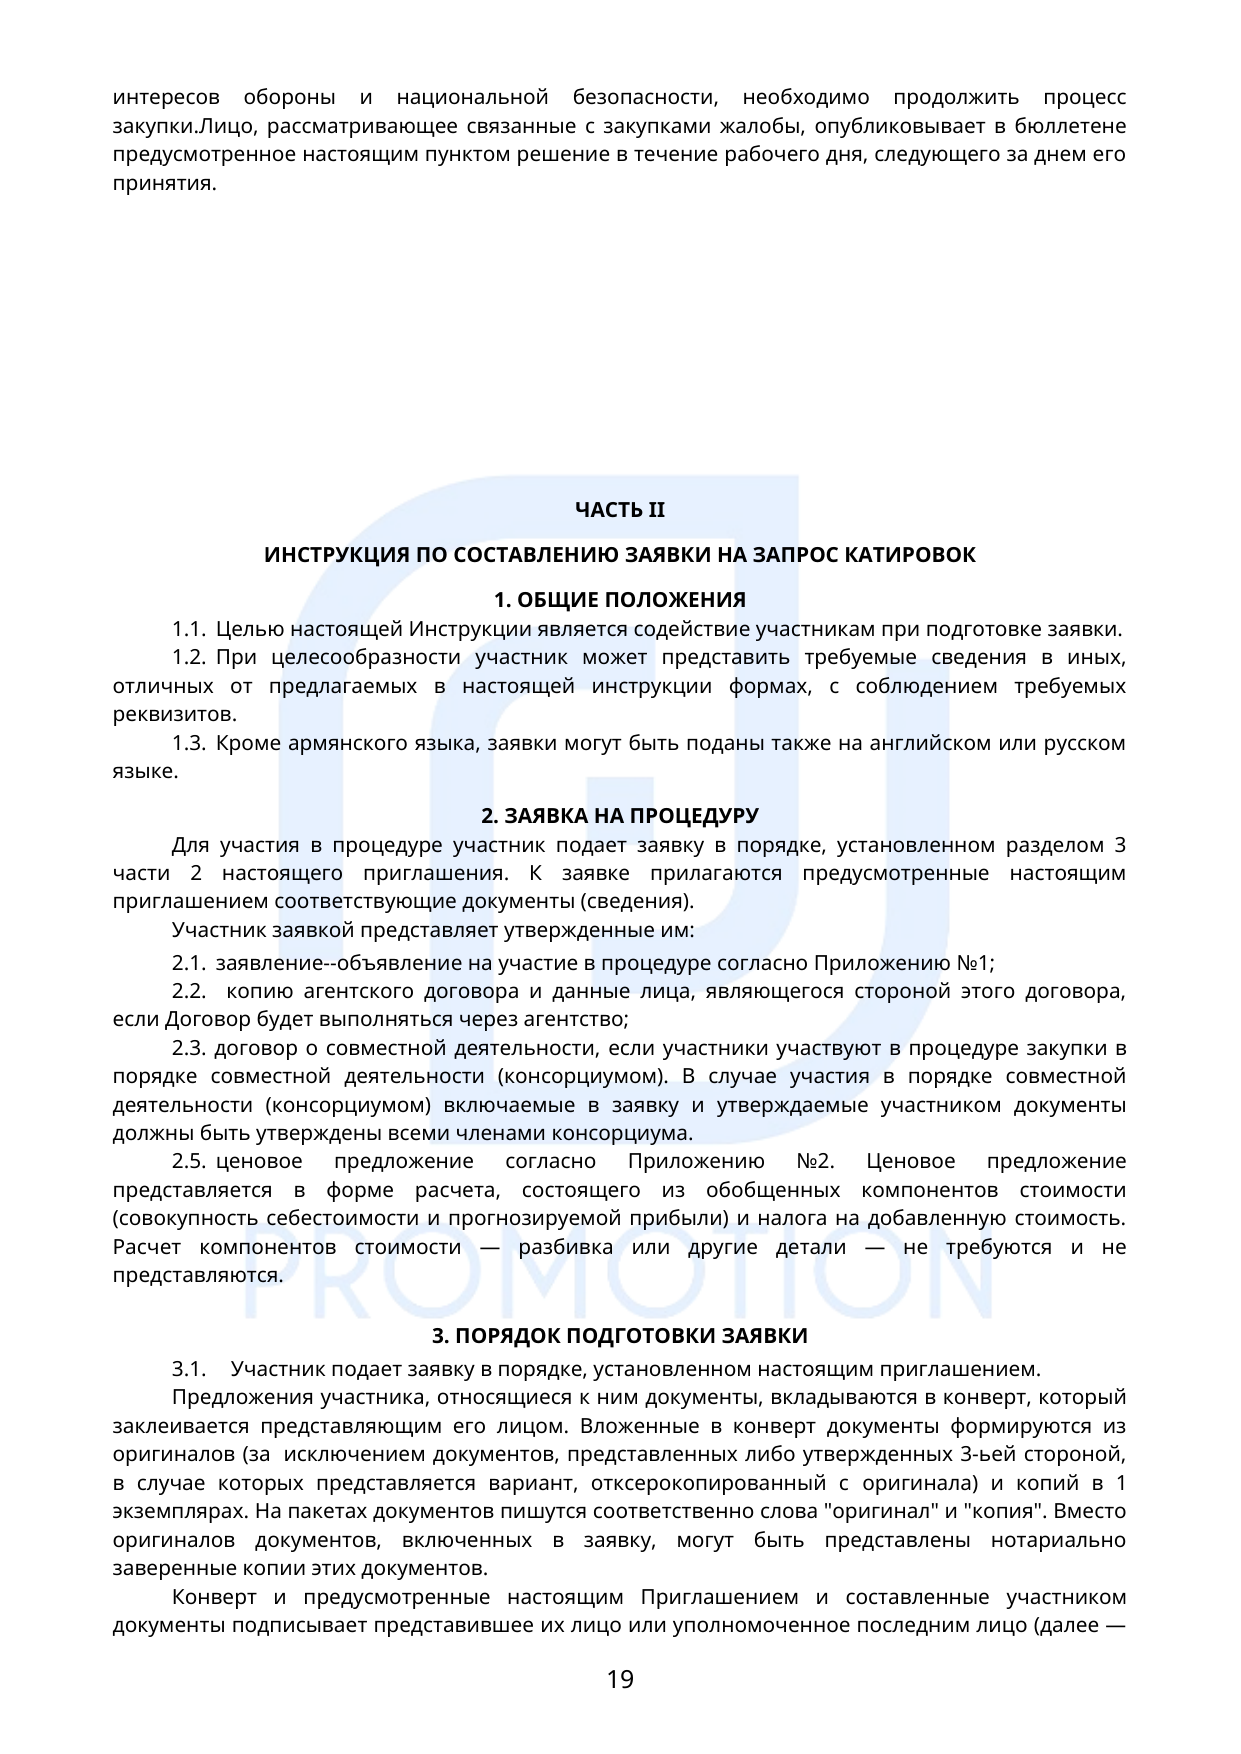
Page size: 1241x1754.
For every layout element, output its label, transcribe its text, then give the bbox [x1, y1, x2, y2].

text 2. ЗАЯВКА НА ПРОЦЕДУРУ [112, 801, 1128, 830]
text Для участия в процедуре участник подает заявку в порядке, установленном разделом 3 части 2 настоящего приглашения. К заявке прилагаются предусмотренные настоящим приглашением соответствующие документы (сведения). [112, 830, 1128, 915]
text 2.3. договор о совместной деятельности, если участники участвуют в процедуре закупки в порядке совместной деятельности (консорциумом). В случае участия в порядке совместной деятельности (консорциумом) включаемые в заявку и утверждаемые участником документы должны быть утверждены всеми членами консорциума. [112, 1033, 1128, 1147]
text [112, 1582, 1128, 1639]
text 2.2. копию агентского договора и данные лица, являющегося стороной этого договора, если Договор будет выполняться через агентство; [112, 976, 1128, 1033]
text 2.5. ценовое предложение согласно Приложению №2. Ценовое предложение представляется в форме расчета, состоящего из обобщенных компонентов стоимости (совокупность себестоимости и прогнозируемой прибыли) и налога на добавленную стоимость. Расчет компонентов стоимости — разбивка или другие детали — не требуются и не представляются. [112, 1147, 1128, 1289]
text Предложения участника, относящиеся к ним документы, вкладываются в конверт, который заклеивается представляющим его лицом. Вложенные в конверт документы формируются из оригиналов (за исключением документов, представленных либо утвержденных 3-ьей стороной, в случае которых представляется вариант, отксерокопированный с оригинала) и копий в 1 экземплярах. На пакетах документов пишутся соответственно слова "оригинал" и "копия". Вместо оригиналов документов, включенных в заявку, могут быть представлены нотариально заверенные копии этих документов. [112, 1382, 1128, 1582]
text ИНСТРУКЦИЯ ПО СОСТАВЛЕНИЮ ЗАЯВКИ НА ЗАПРОС КАТИРОВОК [112, 540, 1128, 569]
text Участник заявкой представляет утвержденные им: [112, 915, 1128, 943]
text 1. ОБЩИЕ ПОЛОЖЕНИЯ [112, 586, 1128, 614]
text 2.1. заявление--объявлениe на участие в процедуре согласно Приложению №1; [112, 948, 1128, 976]
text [112, 82, 1128, 196]
text 1.2. При целесообразности участник может представить требуемые сведения в иных, отличных от предлагаемых в настоящей инструкции формах, с соблюдением требуемых реквизитов. [112, 642, 1128, 728]
text 3.1. Участник подает заявку в порядке, установленном настоящим приглашением. [112, 1354, 1128, 1382]
text 1.3. Кроме армянского языка, заявки могут быть поданы также на английском или русском языке. [112, 728, 1128, 784]
text 1.1. Целью настоящей Инструкции является содействие участникам при подготовке заявки. [112, 614, 1128, 642]
text 3. ПОРЯДОК ПОДГОТОВКИ ЗАЯВКИ [112, 1321, 1128, 1350]
text ЧАСТЬ II [112, 495, 1128, 524]
